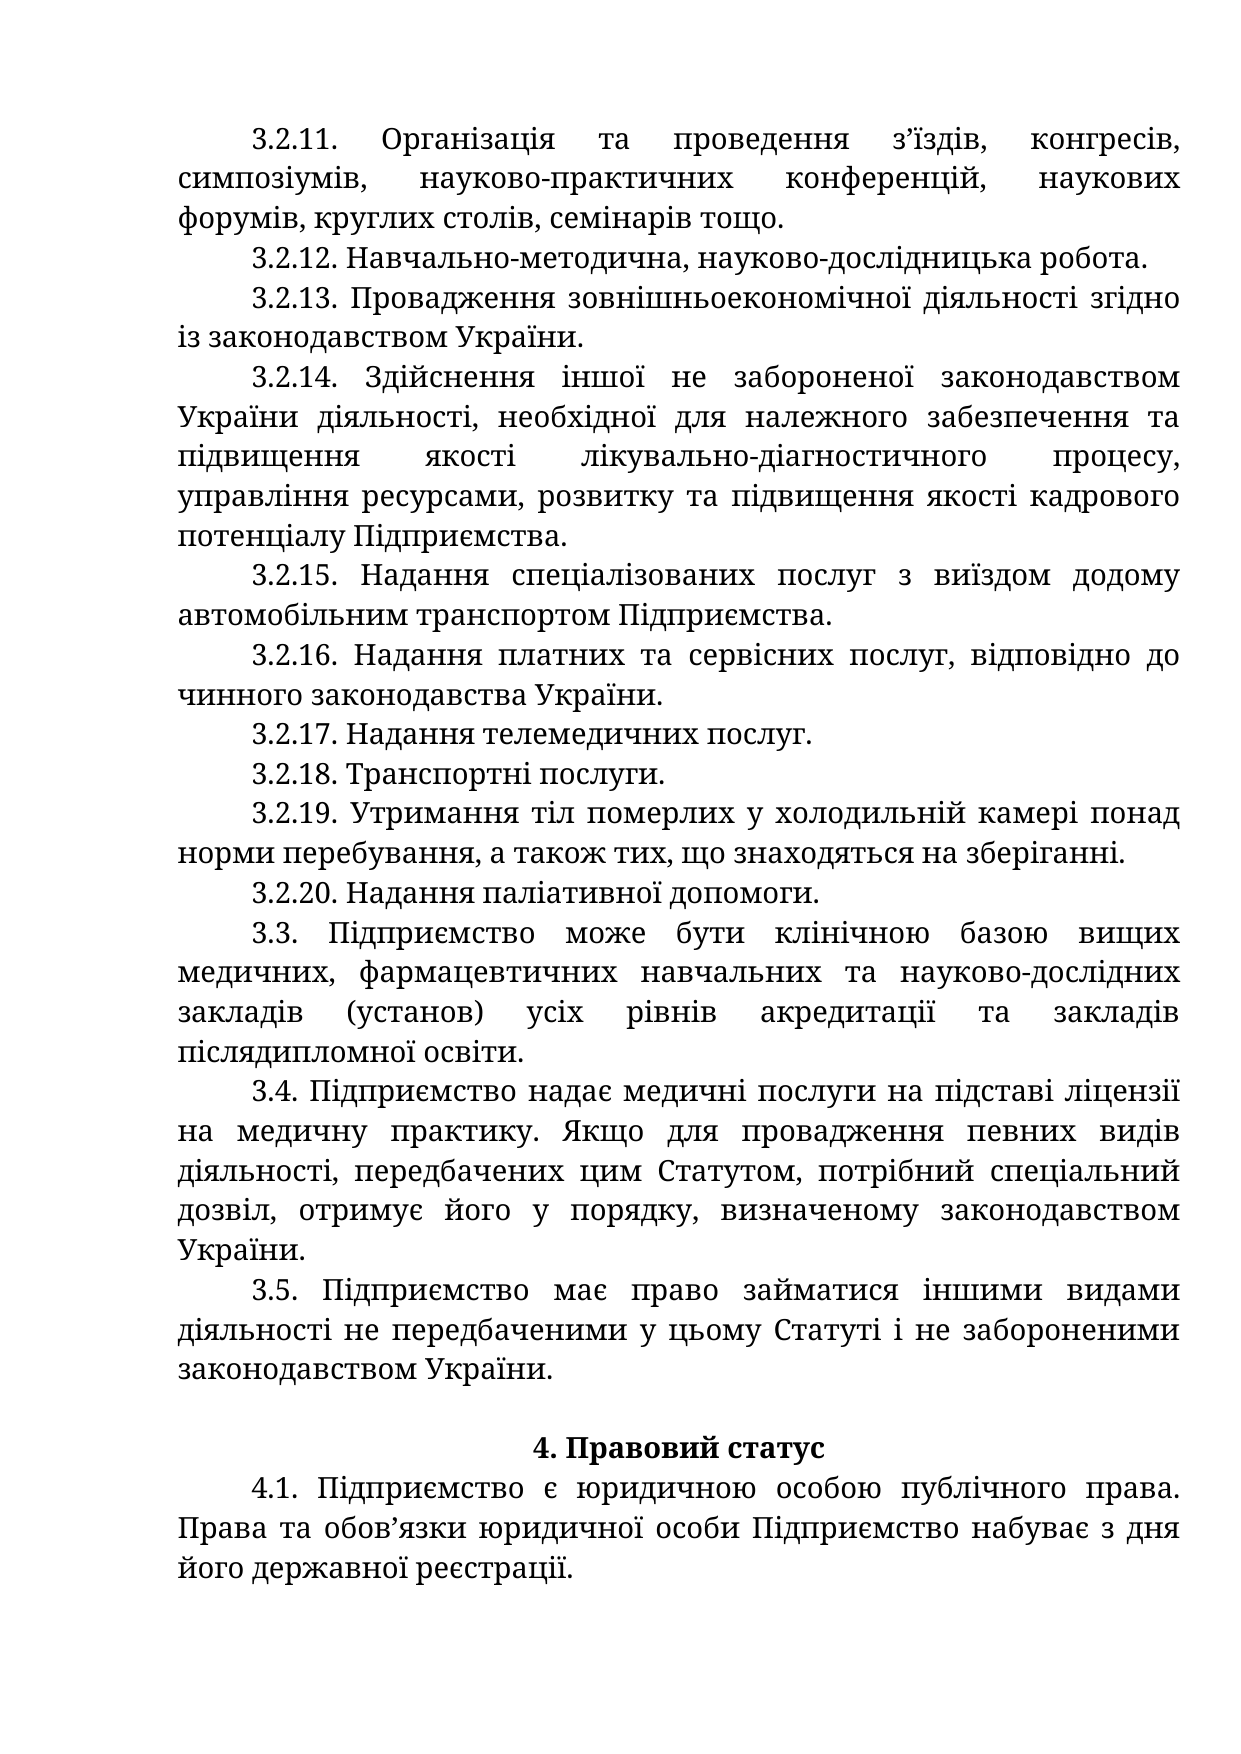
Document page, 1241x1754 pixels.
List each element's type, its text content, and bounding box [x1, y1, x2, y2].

text 3.2.18. Транспортні послуги. [177, 753, 1181, 793]
text 3.2.12. Навчально-методична, науково-дослідницька робота. [177, 237, 1181, 277]
text 3.2.19. Утримання тіл померлих у холодильній камері понад норми перебування, а також тих, що знаходяться на зберіганні. [177, 793, 1181, 872]
text 3.2.17. Надання телемедичних послуг. [177, 713, 1181, 753]
text 3.3. Підприємство може бути клінічною базою вищих медичних, фармацевтичних навчальних та науково-дослідних закладів (установ) усіх рівнів акредитації та закладів післядипломної освіти. [177, 912, 1181, 1071]
text 3.2.20. Надання паліативної допомоги. [177, 872, 1181, 912]
text 4. Правовий статус [177, 1428, 1181, 1467]
text 3.2.14. Здійснення іншої не забороненої законодавством України діяльності, необхідної для належного забезпечення та підвищення якості лікувально-діагностичного процесу, управління ресурсами, розвитку та підвищення якості кадрового потенціалу Підприємства. [177, 356, 1181, 555]
text 3.4. Підприємство надає медичні послуги на підставі ліцензії на медичну практику. Якщо для провадження певних видів діяльності, передбачених цим Статутом, потрібний спеціальний дозвіл, отримує його у порядку, визначеному законодавством України. [177, 1071, 1181, 1269]
text 3.2.13. Провадження зовнішньоекономічної діяльності згідно із законодавством України. [177, 277, 1181, 356]
text 4.1. Підприємство є юридичною особою публічного права. Права та обов’язки юридичної особи Підприємство набуває з дня його державної реєстрації. [177, 1467, 1181, 1587]
text 3.2.15. Надання спеціалізованих послуг з виїздом додому автомобільним транспортом Підприємства. [177, 555, 1181, 634]
text 3.5. Підприємство має право займатися іншими видами діяльності не передбаченими у цьому Статуті і не забороненими законодавством України. [177, 1269, 1181, 1388]
text 3.2.16. Надання платних та сервісних послуг, відповідно до чинного законодавства України. [177, 634, 1181, 713]
text 3.2.11. Організація та проведення з’їздів, конгресів, симпозіумів, науково-практичних конференцій, наукових форумів, круглих столів, семінарів тощо. [177, 118, 1181, 237]
